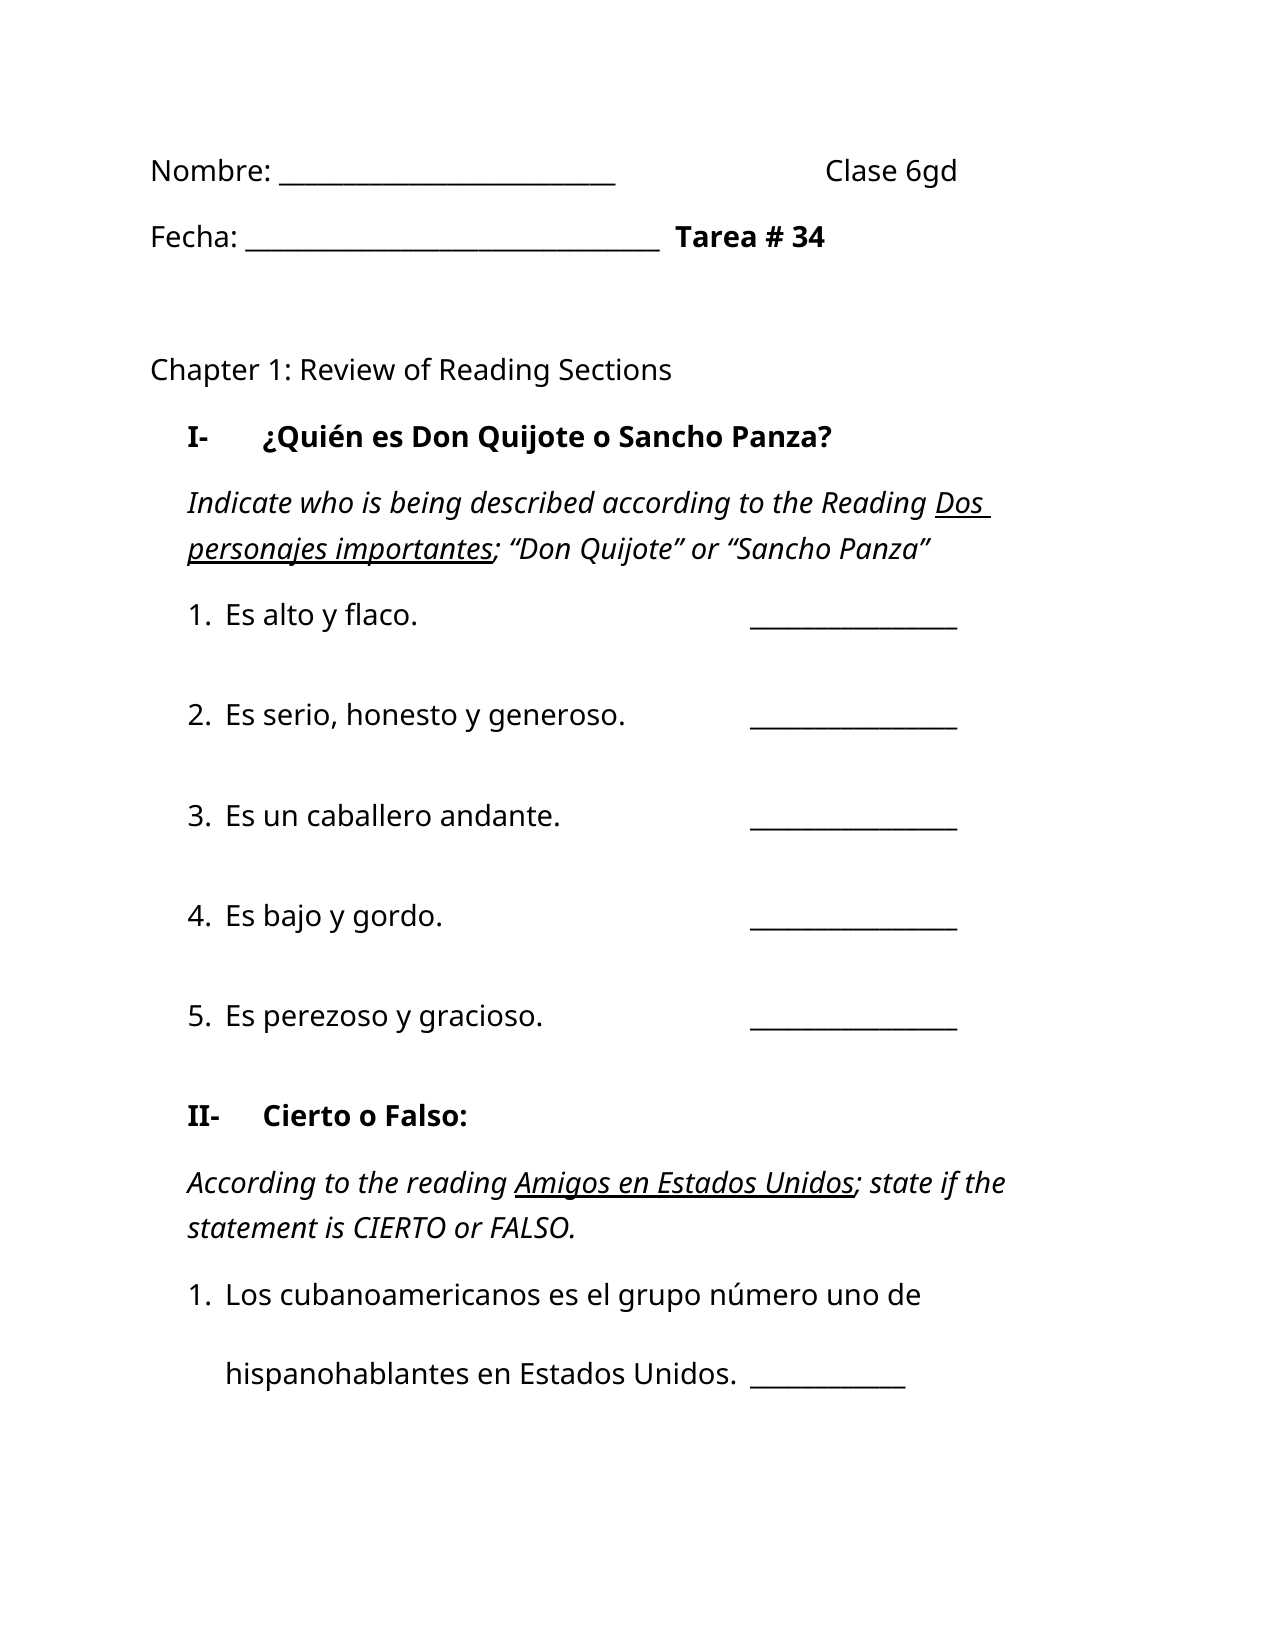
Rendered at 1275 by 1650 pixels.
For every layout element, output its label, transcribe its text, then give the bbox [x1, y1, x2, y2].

text Fecha: ________________________________ Tarea # 34 [150, 216, 1125, 256]
list Es bajo y gordo. ________________ [187, 895, 1125, 935]
list ¿Quién es Don Quijote o Sancho Panza? [187, 416, 1125, 456]
text Indicate who is being described according to the Reading Dos personajes importantes; “Don Quijote” or “Sancho Panza” [187, 482, 1125, 568]
list Es un caballero andante. ________________ [187, 795, 1125, 834]
list Es perezoso y gracioso. ________________ [187, 995, 1125, 1035]
text Chapter 1: Review of Reading Sections [150, 349, 1125, 389]
list Es alto y flaco. ________________ [187, 594, 1125, 634]
text Nombre: __________________________ Clase 6gd [150, 150, 1125, 190]
text According to the reading Amigos en Estados Unidos; state if the statement is CIERTO or FALSO. [187, 1162, 1125, 1247]
list Cierto o Falso: [187, 1095, 1125, 1135]
list Los cubanoamericanos es el grupo número uno de hispanohablantes en Estados Unidos. ____________ [187, 1274, 1125, 1393]
list Es serio, honesto y generoso. ________________ [187, 694, 1125, 734]
